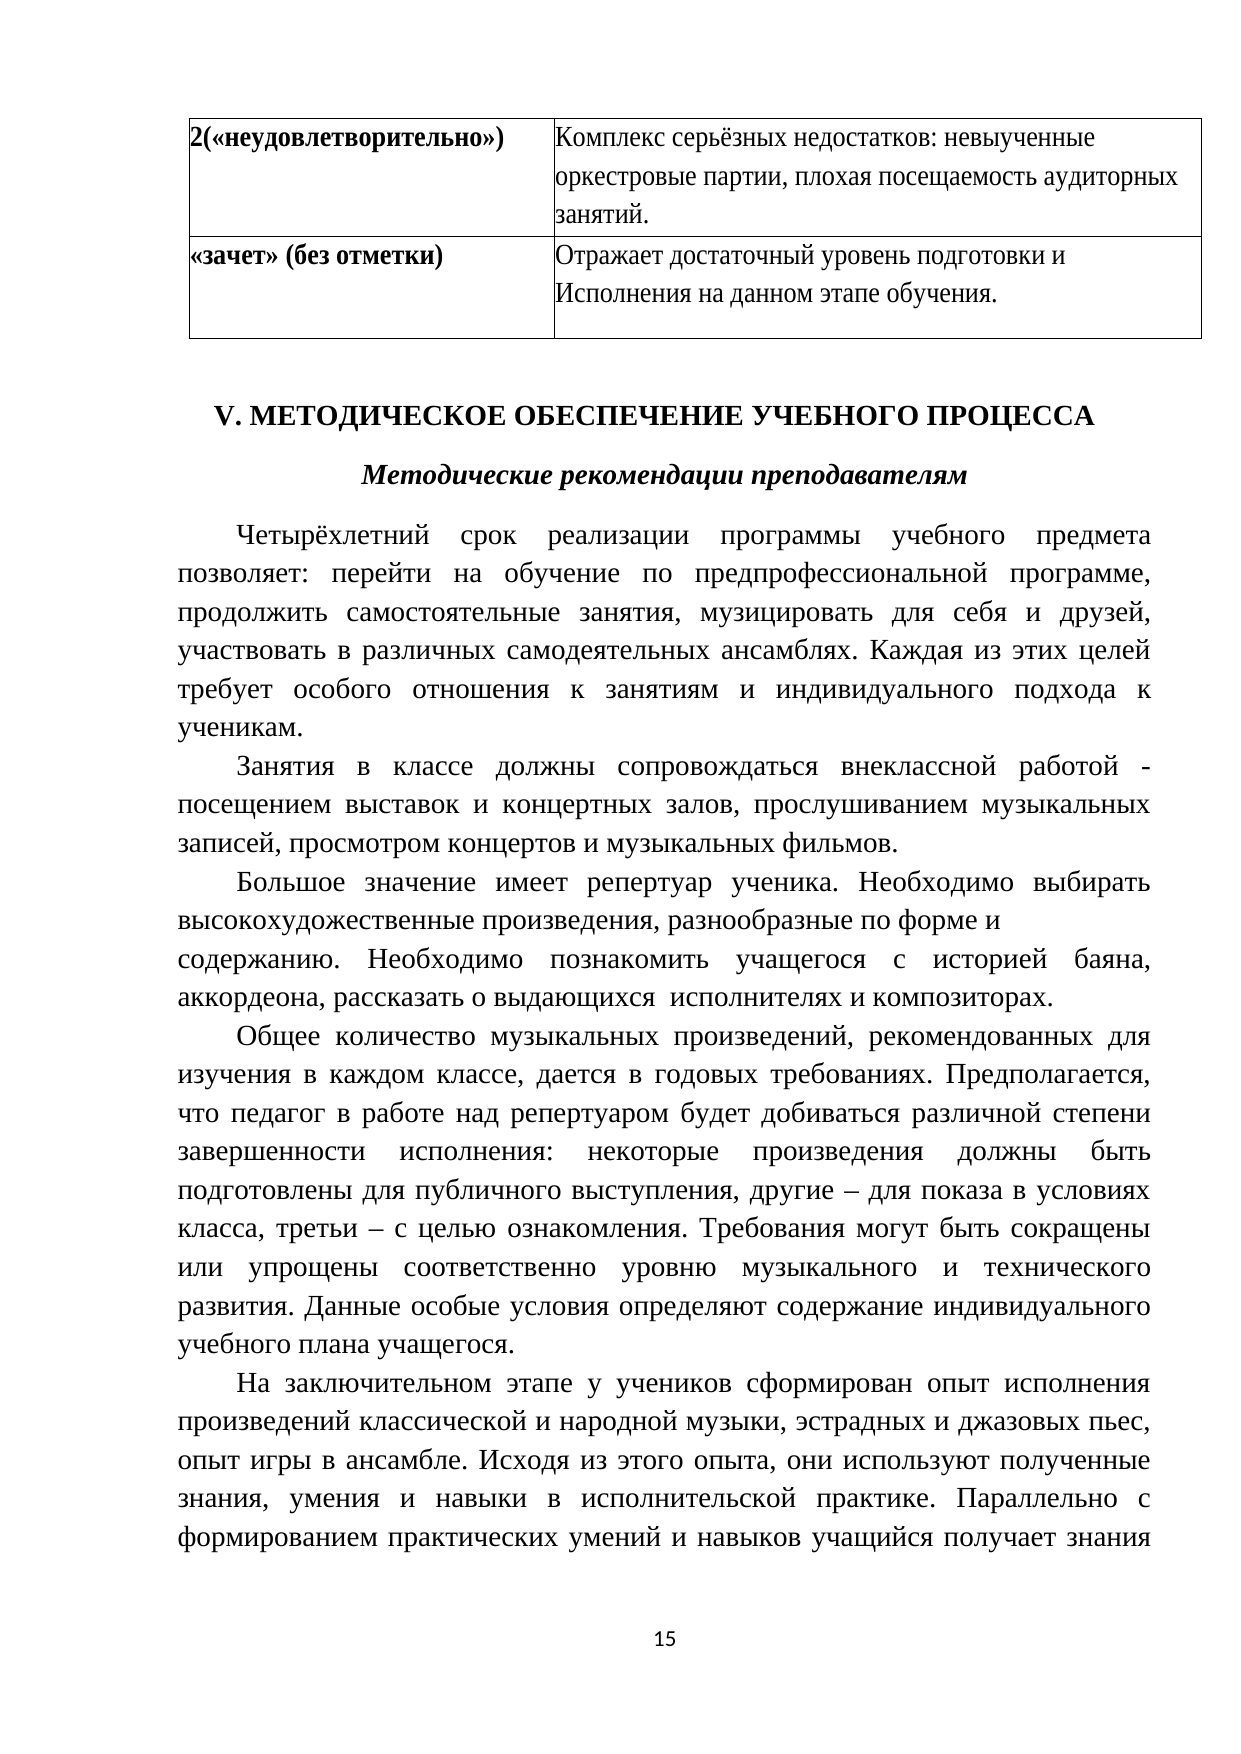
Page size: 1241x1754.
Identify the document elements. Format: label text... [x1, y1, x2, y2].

text Общее количество музыкальных произведений, рекомендованных для изучения в каждом классе, дается в годовых требованиях. Предполагается, что педагог в работе над репертуаром будет добиваться различной степени завершенности исполнения: некоторые произведения должны быть подготовлены для публичного выступления, другие – для показа в условиях класса, третьи – с целью ознакомления. Требования могут быть сокращены или упрощены соответственно уровню музыкального и технического развития. Данные особые условия определяют содержание индивидуального учебного плана учащегося. [177, 1018, 1152, 1360]
text содержанию. Необходимо познакомить учащегося с историей баяна, аккордеона, рассказать о выдающихся исполнителях и композиторах. [177, 941, 1152, 1013]
table_cell 2(«неудовлетворительно») [190, 119, 554, 236]
table_cell Отражает достаточный уровень подготовки и Исполнения на данном этапе обучения. [555, 237, 1201, 338]
text Большое значение имеет репертуар ученика. Необходимо выбирать высокохудожественные произведения, разнообразные по форме и [177, 864, 1152, 936]
text Четырёхлетний срок реализации программы учебного предмета позволяет: перейти на обучение по предпрофессиональной программе, продолжить самостоятельные занятия, музицировать для себя и друзей, участвовать в различных самодеятельных ансамблях. Каждая из этих целей требует особого отношения к занятиям и индивидуального подхода к ученикам. [177, 517, 1152, 743]
text V. МЕТОДИЧЕСКОЕ ОБЕСПЕЧЕНИЕ УЧЕБНОГО ПРОЦЕССА [177, 398, 1152, 432]
table_cell «зачет» (без отметки) [190, 237, 554, 338]
text Занятия в классе должны сопровождаться внеклассной работой - посещением выставок и концертных залов, прослушиванием музыкальных записей, просмотром концертов и музыкальных фильмов. [177, 748, 1152, 859]
text Методические рекомендации преподавателям [177, 457, 1152, 491]
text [177, 1365, 1152, 1552]
table_cell Комплекс серьёзных недостатков: невыученные оркестровые партии, плохая посещаемость аудиторных занятий. [555, 119, 1201, 236]
